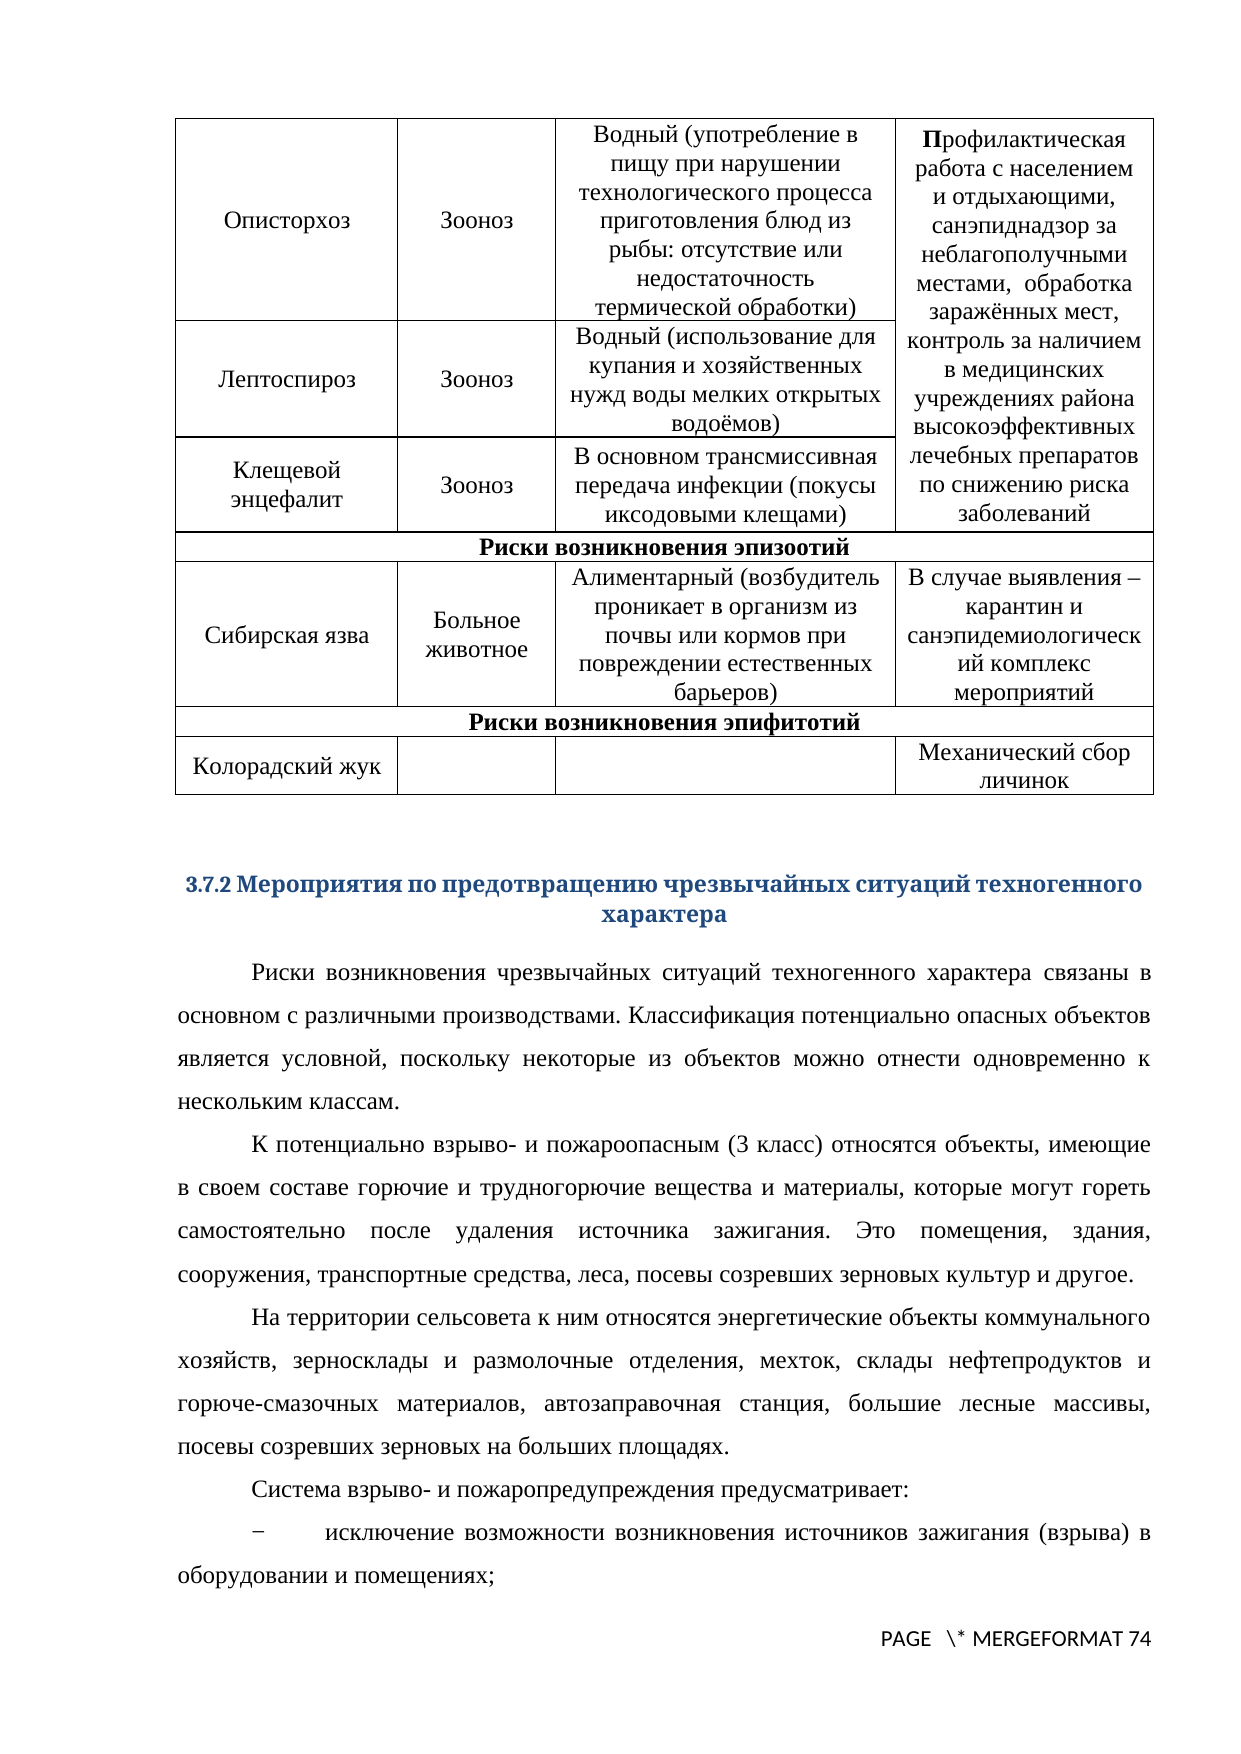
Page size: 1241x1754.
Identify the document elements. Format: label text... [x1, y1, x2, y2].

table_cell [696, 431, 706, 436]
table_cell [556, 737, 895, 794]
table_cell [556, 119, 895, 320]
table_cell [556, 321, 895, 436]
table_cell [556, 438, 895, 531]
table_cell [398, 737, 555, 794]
text Система взрыво- и пожаропредупреждения предусматривает: [177, 1474, 1152, 1503]
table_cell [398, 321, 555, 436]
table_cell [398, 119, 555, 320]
text На территории сельсовета к ним относятся энергетические объекты коммунального хозяйств, зерносклады и размолочные отделения, мехток, склады нефтепродуктов и горюче-смазочных материалов, автозаправочная станция, большие лесные массивы, посевы созревших зерновых на больших площадях. [177, 1302, 1152, 1460]
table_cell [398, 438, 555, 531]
list исключение возможности возникновения источников зажигания (взрыва) в оборудовании и помещениях; [177, 1517, 1152, 1589]
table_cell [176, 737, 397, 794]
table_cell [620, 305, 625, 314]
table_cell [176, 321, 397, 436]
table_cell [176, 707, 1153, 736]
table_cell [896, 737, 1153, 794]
text Риски возникновения чрезвычайных ситуаций техногенного характера связаны в основном с различными производствами. Классификация потенциально опасных объектов является условной, поскольку некоторые из объектов можно отнести одновременно к нескольким классам. [177, 957, 1152, 1115]
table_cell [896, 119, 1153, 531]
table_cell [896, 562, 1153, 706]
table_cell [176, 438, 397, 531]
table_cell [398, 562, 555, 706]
text К потенциально взрыво- и пожароопасным (3 класс) относятся объекты, имеющие в своем составе горючие и трудногорючие вещества и материалы, которые могут гореть самостоятельно после удаления источника зажигания. Это помещения, здания, сооружения, транспортные средства, леса, посевы созревших зерновых культур и другое. [177, 1129, 1152, 1287]
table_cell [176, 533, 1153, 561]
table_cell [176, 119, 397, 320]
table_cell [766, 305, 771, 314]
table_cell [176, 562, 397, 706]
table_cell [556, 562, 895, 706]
subtitle 3.7.2 Мероприятия по предотвращению чрезвычайных ситуаций техногенного характера [177, 871, 1152, 928]
